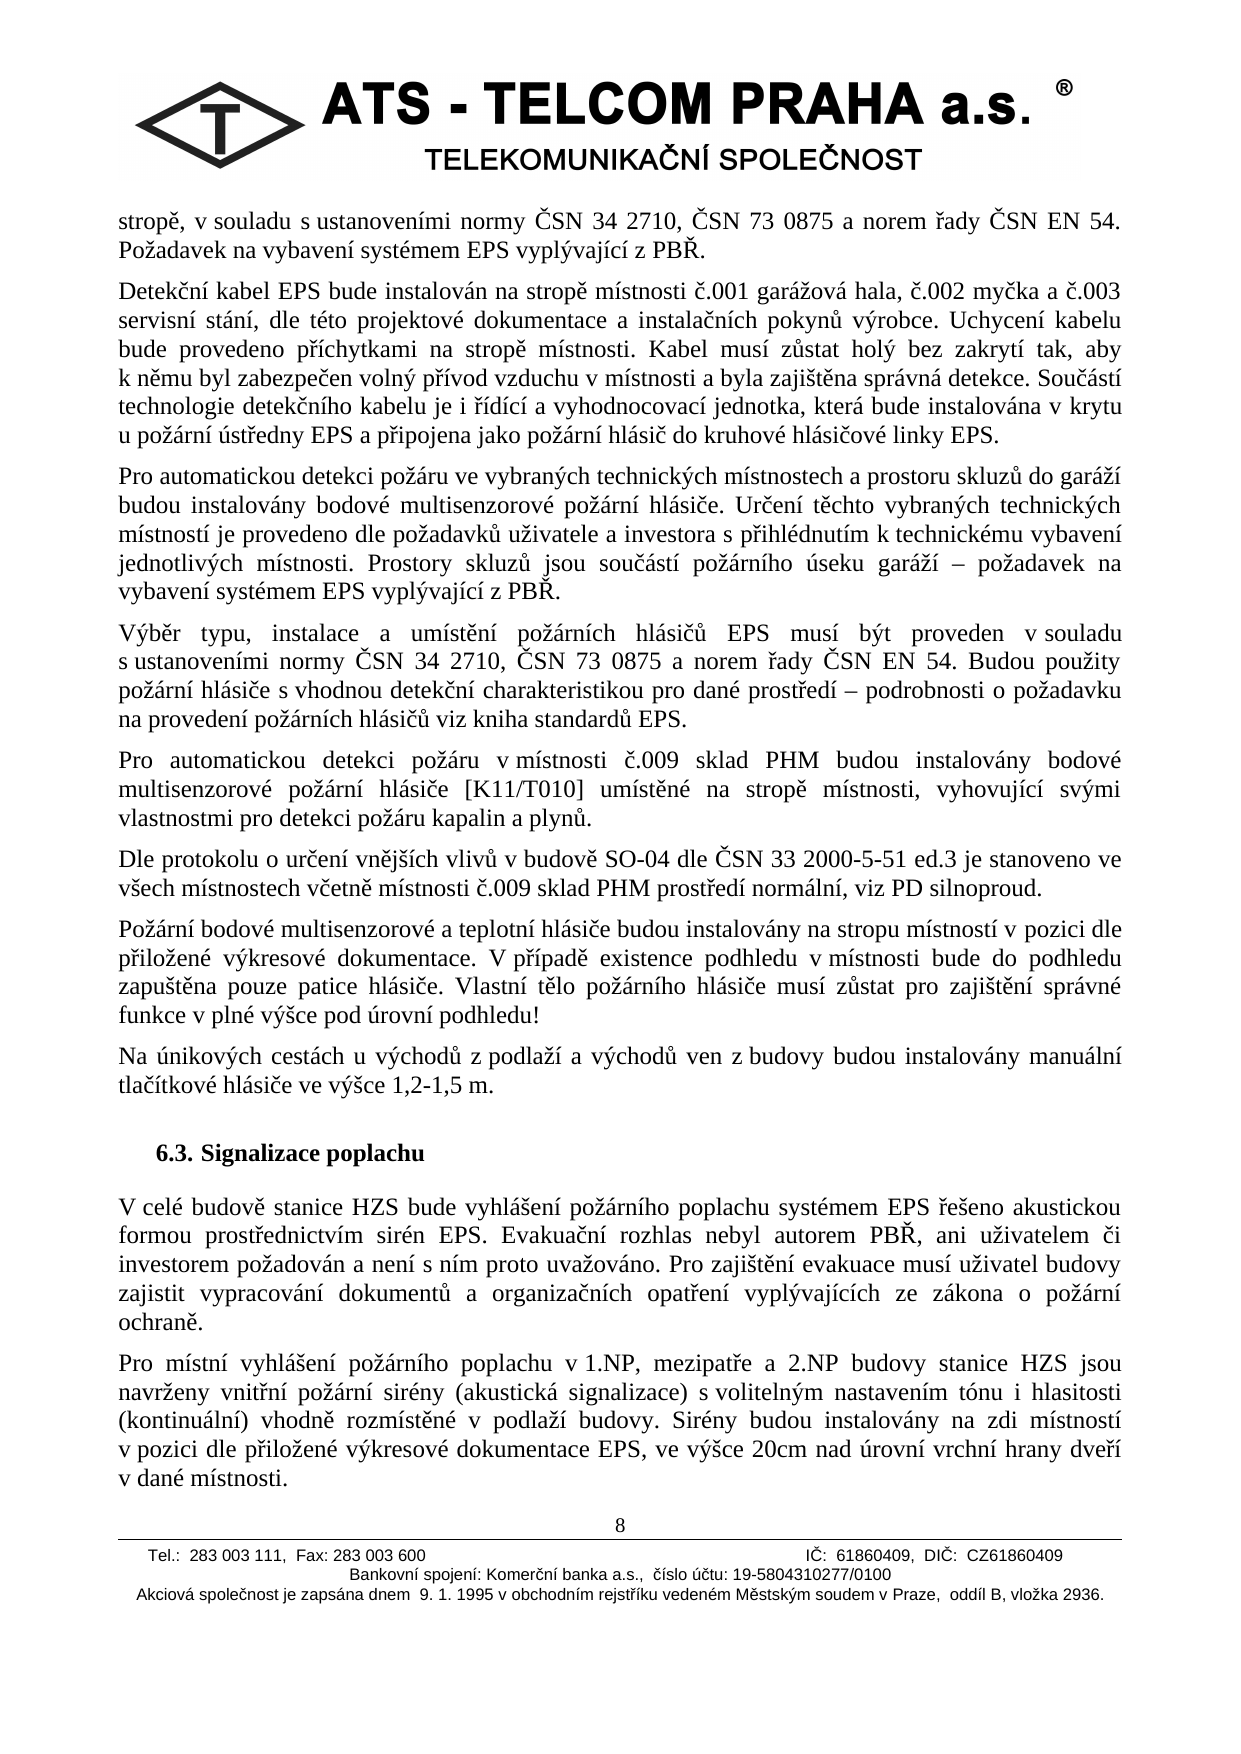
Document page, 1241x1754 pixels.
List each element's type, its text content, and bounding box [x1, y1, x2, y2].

text Výběr typu, instalace a umístění požárních hlásičů EPS musí být proveden v souladu s ustanoveními normy ČSN 34 2710, ČSN 73 0875 a norem řady ČSN EN 54. Budou použity požární hlásiče s vhodnou detekční charakteristikou pro dané prostředí – podrobnosti o požadavku na provedení požárních hlásičů viz kniha standardů EPS. [118, 618, 1122, 733]
text Požární bodové multisenzorové a teplotní hlásiče budou instalovány na stropu místností v pozici dle přiložené výkresové dokumentace. V případě existence podhledu v místnosti bude do podhledu zapuštěna pouze patice hlásiče. Vlastní tělo požárního hlásiče musí zůstat pro zajištění správné funkce v plné výšce pod úrovní podhledu! [118, 914, 1122, 1029]
text Pro automatickou detekci požáru v místnosti č.009 sklad PHM budou instalovány bodové multisenzorové požární hlásiče [K11/T010] umístěné na stropě místnosti, vyhovující svými vlastnostmi pro detekci požáru kapalin a plynů. [118, 745, 1122, 831]
text Signalizace poplachu [156, 1138, 1122, 1167]
text Na únikových cestách u východů z podlaží a východů ven z budovy budou instalovány manuální tlačítkové hlásiče ve výšce 1,2-1,5 m. [118, 1041, 1122, 1099]
text Detekční kabel EPS bude instalován na stropě místnosti č.001 garážová hala, č.002 myčka a č.003 servisní stání, dle této projektové dokumentace a instalačních pokynů výrobce. Uchycení kabelu bude provedeno příchytkami na stropě místnosti. Kabel musí zůstat holý bez zakrytí tak, aby k němu byl zabezpečen volný přívod vzduchu v místnosti a byla zajištěna správná detekce. Součástí technologie detekčního kabelu je i řídící a vyhodnocovací jednotka, která bude instalována v krytu u požární ústředny EPS a připojena jako požární hlásič do kruhové hlásičové linky EPS. [118, 276, 1122, 449]
text V celé budově stanice HZS bude vyhlášení požárního poplachu systémem EPS řešeno akustickou formou prostřednictvím sirén EPS. Evakuační rozhlas nebyl autorem PBŘ, ani uživatelem či investorem požadován a není s ním proto uvažováno. Pro zajištění evakuace musí uživatel budovy zajistit vypracování dokumentů a organizačních opatření vyplývajících ze zákona o požární ochraně. [118, 1192, 1122, 1335]
picture [118, 73, 1081, 181]
text Pro automatickou detekci požáru ve vybraných technických místnostech a prostoru skluzů do garáží budou instalovány bodové multisenzorové požární hlásiče. Určení těchto vybraných technických místností je provedeno dle požadavků uživatele a investora s přihlédnutím k technickému vybavení jednotlivých místnosti. Prostory skluzů jsou součástí požárního úseku garáží – požadavek na vybavení systémem EPS vyplývající z PBŘ. [118, 461, 1122, 605]
text Pro místní vyhlášení požárního poplachu v 1.NP, mezipatře a 2.NP budovy stanice HZS jsou navrženy vnitřní požární sirény (akustická signalizace) s volitelným nastavením tónu i hlasitosti (kontinuální) vhodně rozmístěné v podlaží budovy. Sirény budou instalovány na zdi místností v pozici dle přiložené výkresové dokumentace EPS, ve výšce 20cm nad úrovní vrchní hrany dveří v dané místnosti. [118, 1348, 1122, 1492]
text Dle protokolu o určení vnějších vlivů v budově SO-04 dle ČSN 33 2000-5-51 ed.3 je stanoveno ve všech místnostech včetně místnosti č.009 sklad PHM prostředí normální, viz PD silnoproud. [118, 844, 1122, 901]
